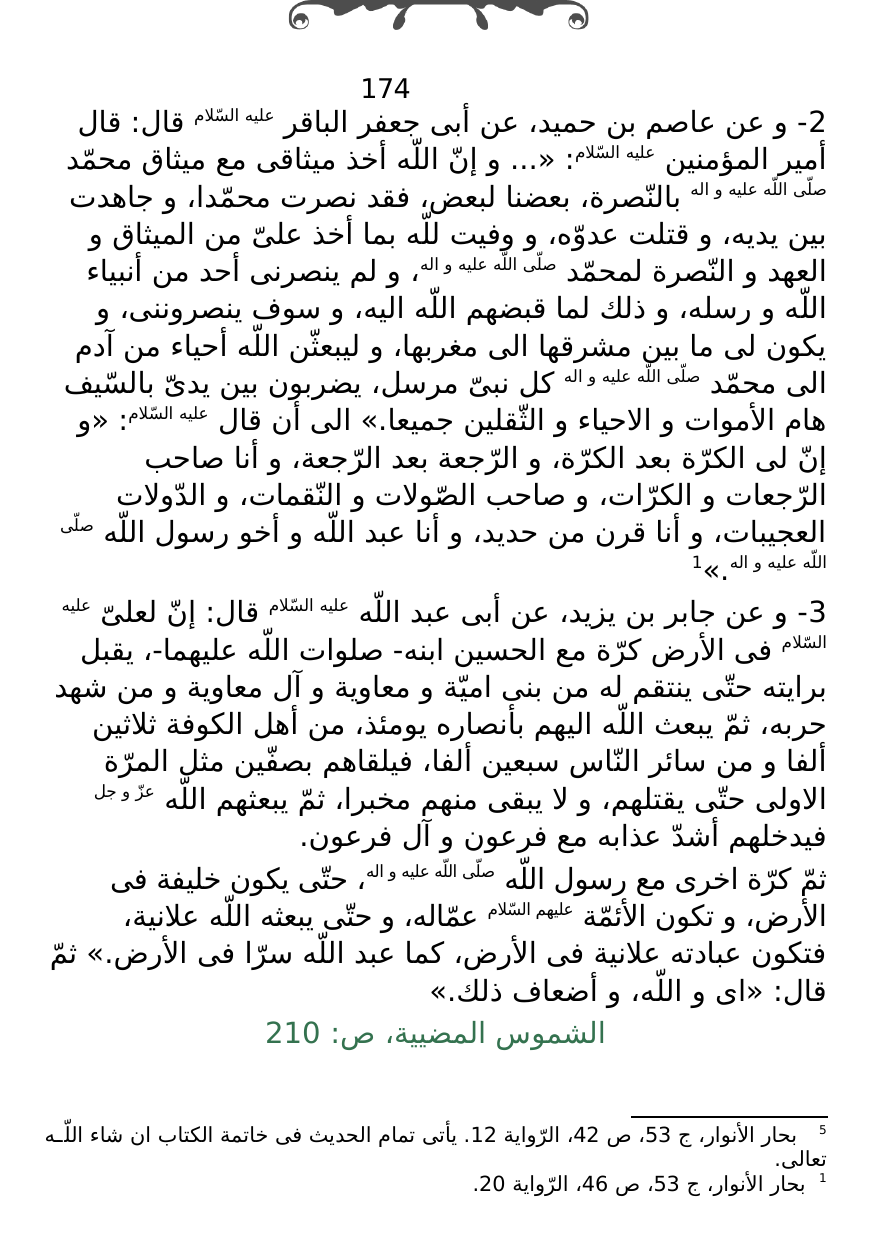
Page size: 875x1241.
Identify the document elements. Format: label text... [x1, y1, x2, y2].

picture [288, 0, 589, 30]
text ثمّ كرّة اخرى مع رسول اللّه صلّى اللّه عليه و اله، حتّى يكون خليفة فى الأرض، و تكون الأئمّة عليهم السّلام عمّاله، و حتّى يبعثه اللّه علانية، فتكون عبادته علانية فى الأرض، كما عبد اللّه سرّا فى‏ الأرض.» ثمّ قال: «اى و اللّه، و أضعاف ذلك.» [44, 862, 827, 1008]
text 2- و عن عاصم بن حميد، عن أبى جعفر الباقر عليه السّلام قال: قال أمير المؤمنين عليه السّلام: «... و إنّ اللّه أخذ ميثاقى مع ميثاق محمّد صلّى اللّه عليه و اله بالنّصرة، بعضنا لبعض، فقد نصرت محمّدا، و جاهدت بين يديه، و قتلت عدوّه، و وفيت للّه بما أخذ علىّ من الميثاق و العهد و النّصرة لمحمّد صلّى اللّه عليه و اله، و لم ينصرنى أحد من أنبياء اللّه و رسله، و ذلك لما قبضهم اللّه اليه، و سوف ينصروننى، و يكون لى ما بين مشرقها الى مغربها، و ليبعثّن اللّه أحياء من آدم الى محمّد صلّى اللّه عليه و اله كل نبىّ مرسل، يضربون بين يدىّ بالسّيف هام الأموات و الاحياء و الثّقلين جميعا.» الى أن قال عليه السّلام: «و إنّ لى الكرّة بعد الكرّة، و الرّجعة بعد الرّجعة، و أنا صاحب الرّجعات و الكرّات، و صاحب الصّولات و النّقمات، و الدّولات العجيبات، و أنا قرن من حديد، و أنا عبد اللّه و أخو رسول اللّه صلّى اللّه عليه و اله.» [44, 105, 827, 587]
text 3- و عن جابر بن يزيد، عن أبى عبد اللّه عليه السّلام قال: إنّ لعلىّ عليه السّلام فى الأرض كرّة مع الحسين ابنه- صلوات اللّه عليهما-، يقبل برايته حتّى ينتقم له من بنى اميّة و معاوية و آل معاوية و من شهد حربه، ثمّ يبعث اللّه اليهم بأنصاره يومئذ، من أهل الكوفة ثلاثين ألفا و من سائر النّاس سبعين ألفا، فيلقاهم بصفّين مثل المرّة الاولى حتّى يقتلهم، و لا يبقى منهم مخبرا، ثمّ يبعثهم اللّه عزّ و جل فيدخلهم أشدّ عذابه مع فرعون و آل فرعون. [44, 596, 827, 853]
text الشموس المضيية، ص: 210 [44, 1017, 827, 1051]
